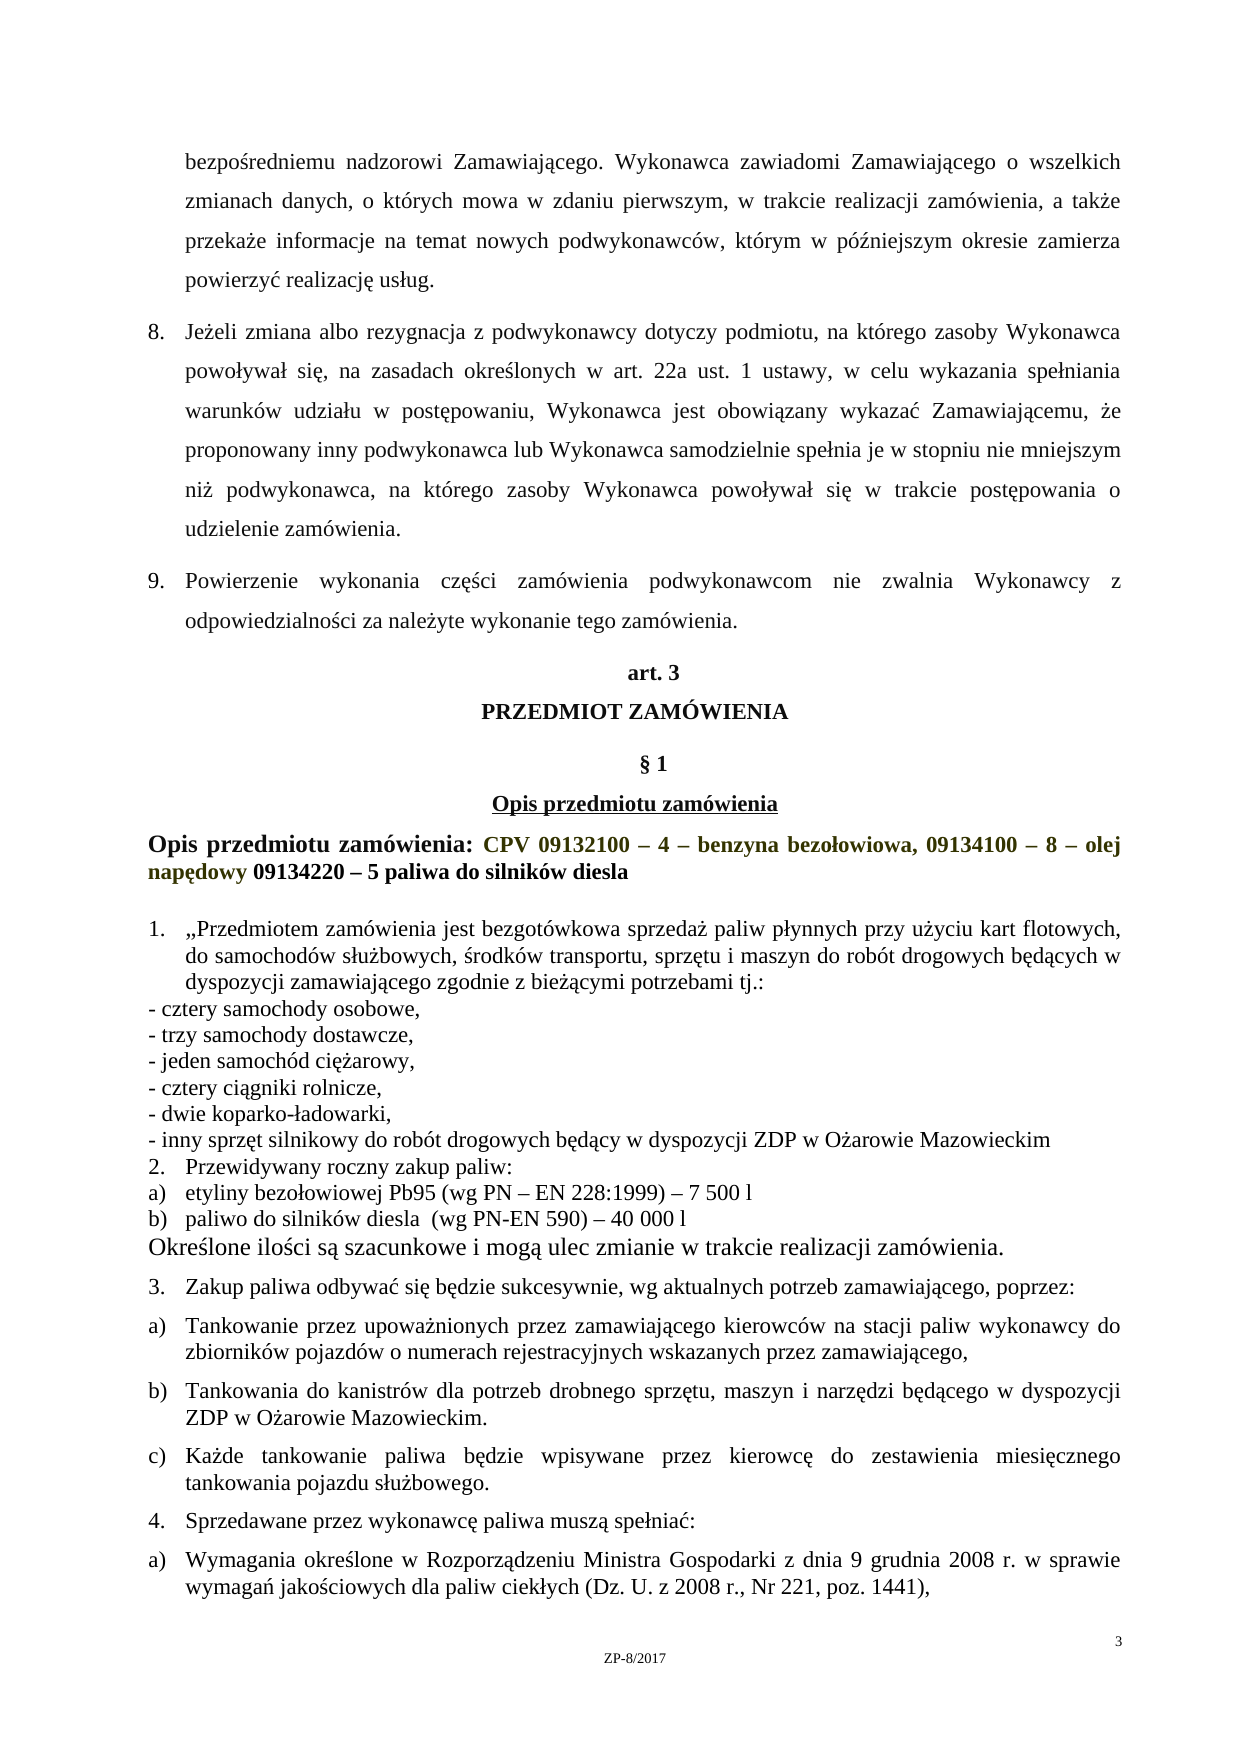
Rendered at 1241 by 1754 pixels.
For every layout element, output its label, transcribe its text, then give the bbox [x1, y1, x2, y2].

text - cztery ciągniki rolnicze, [148, 1074, 1122, 1100]
list paliwo do silników diesla (wg PN-EN 590) – [148, 1206, 1122, 1232]
list Zakup paliwa odbywać się będzie sukcesywnie, wg aktualnych potrzeb zamawiającego, poprzez: [148, 1273, 1122, 1299]
text § 1 [185, 750, 1122, 777]
text PRZEDMIOT ZAMÓWIENIA [148, 698, 1122, 725]
text - cztery samochody osobowe, [148, 995, 1122, 1021]
text art. 3 [185, 659, 1122, 685]
text Opis przedmiotu zamówienia [148, 790, 1122, 816]
text - dwie koparko-ładowarki, [148, 1100, 1122, 1126]
text - inny sprzęt silnikowy do robót drogowych będący w dyspozycji ZDP w Ożarowie Mazowieckim [148, 1126, 1122, 1153]
text - trzy samochody dostawcze, [148, 1021, 1122, 1047]
list Powierzenie wykonania części zamówienia podwykonawcom nie zwalnia Wykonawcy z odpowiedzialności za należyte wykonanie tego zamówienia. [148, 567, 1122, 633]
text Opis przedmiotu zamówienia: CPV 09132100 – 4 – benzyna bezołowiowa, 09134100 – 8 – olej napędowy 09134220 – 5 paliwa do silników diesla [148, 829, 1122, 884]
text Określone ilości są szacunkowe i mogą ulec zmianie w trakcie realizacji zamówienia. [148, 1232, 1122, 1261]
list Przewidywany roczny zakup paliw: [148, 1153, 1122, 1179]
list Wymagania określone w Rozporządzeniu Ministra Gospodarki z dnia 9 grudnia 2008 r. w sprawie wymagań jakościowych dla paliw ciekłych (Dz. U. z 2008 r., Nr 221, poz. 1441), [148, 1546, 1122, 1599]
list Jeżeli zmiana albo rezygnacja z podwykonawcy dotyczy podmiotu, na którego zasoby Wykonawca powoływał się, na zasadach określonych w art. 22a ust. 1 ustawy, w celu wykazania spełniania warunków udziału w postępowaniu, Wykonawca jest obowiązany wykazać Zamawiającemu, że proponowany inny podwykonawca lub Wykonawca samodzielnie spełnia je w stopniu nie mniejszym niż podwykonawca, na którego zasoby Wykonawca powoływał się w trakcie postępowania o udzielenie zamówienia. [148, 318, 1122, 542]
list Każde tankowanie paliwa będzie wpisywane przez kierowcę do zestawienia miesięcznego tankowania pojazdu służbowego. [148, 1442, 1122, 1495]
text - jeden samochód ciężarowy, [148, 1047, 1122, 1074]
list Tankowania do kanistrów dla potrzeb drobnego sprzętu, maszyn i narzędzi będącego w dyspozycji ZDP w Ożarowie Mazowieckim. [148, 1377, 1122, 1430]
list „Przedmiotem zamówienia jest bezgotówkowa sprzedaż paliw płynnych przy użyciu kart flotowych, do samochodów służbowych, środków transportu, sprzętu i maszyn do robót drogowych będących w dyspozycji zamawiającego zgodnie z bieżącymi potrzebami tj.: [148, 913, 1122, 995]
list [148, 148, 1122, 292]
list etyliny bezołowiowej Pb95 (wg PN – EN 228:1999) – [148, 1179, 1122, 1206]
list Tankowanie przez upoważnionych przez zamawiającego kierowców na stacji paliw wykonawcy do zbiorników pojazdów o numerach rejestracyjnych wskazanych przez zamawiającego, [148, 1312, 1122, 1365]
list Sprzedawane przez wykonawcę paliwa muszą spełniać: [148, 1508, 1122, 1534]
